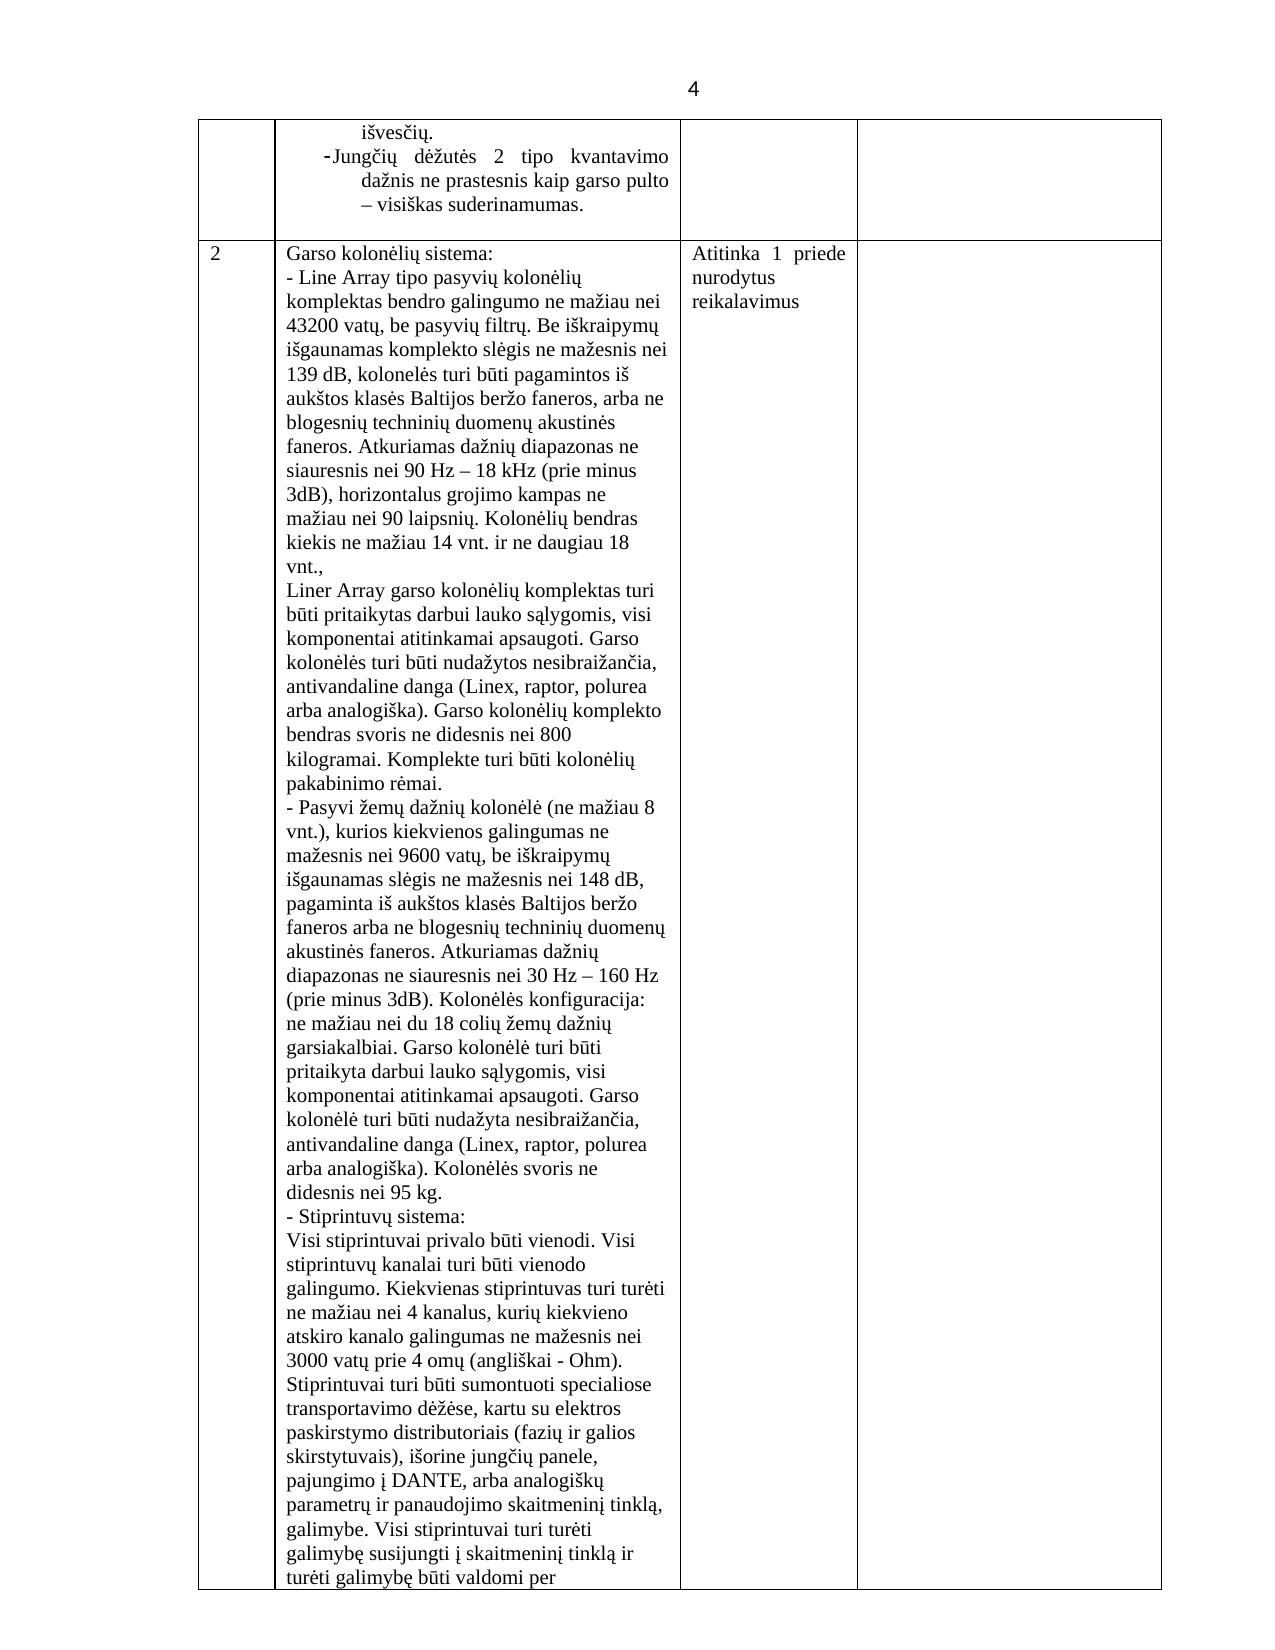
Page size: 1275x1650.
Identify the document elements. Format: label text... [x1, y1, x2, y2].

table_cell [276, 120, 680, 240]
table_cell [681, 241, 857, 1589]
table_cell [858, 120, 1161, 240]
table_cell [276, 241, 680, 1589]
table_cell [681, 120, 857, 240]
table_cell 2 [199, 241, 274, 1589]
table_cell [858, 241, 1161, 1589]
table_cell 1 [199, 120, 274, 240]
